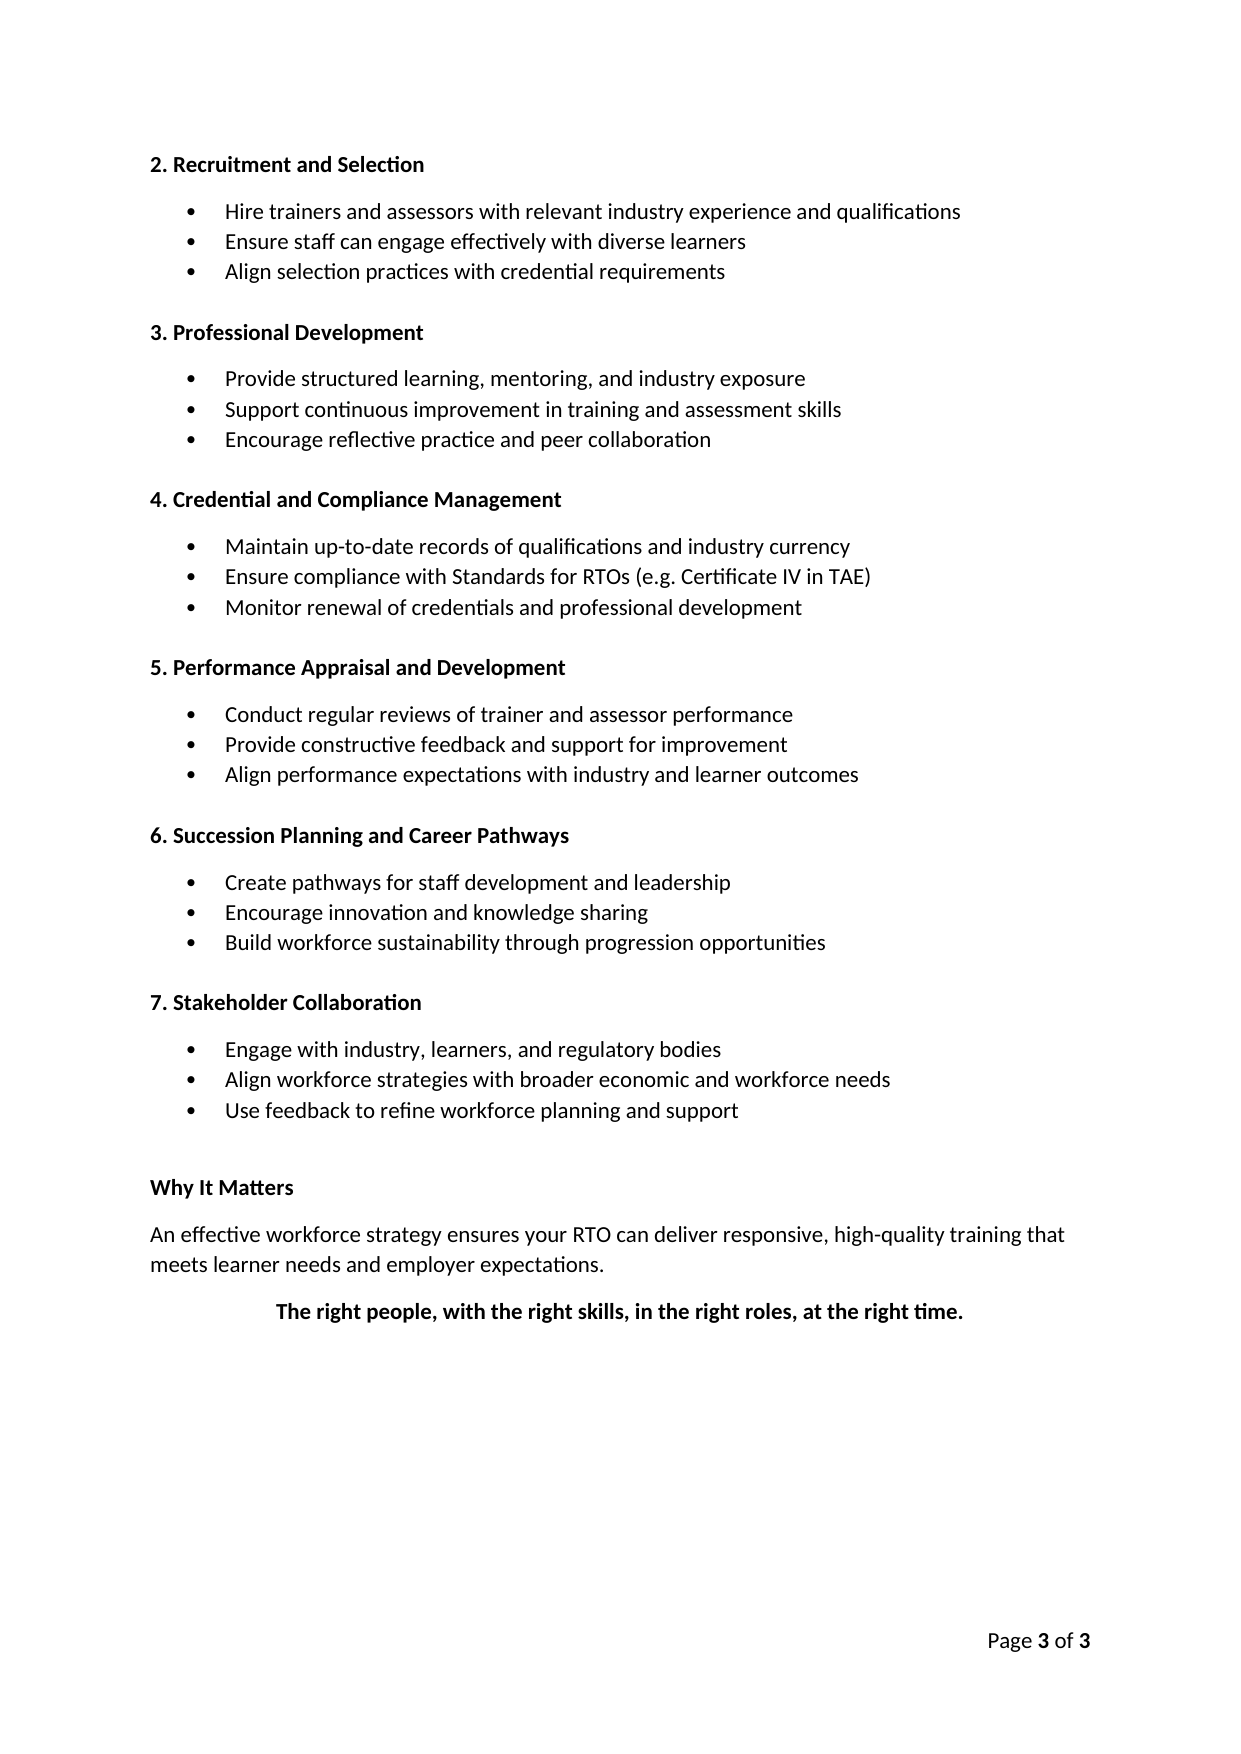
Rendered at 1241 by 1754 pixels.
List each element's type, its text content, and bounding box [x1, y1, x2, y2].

list Ensure staff can engage effectively with diverse learners [187, 227, 1090, 255]
list Build workforce sustainability through progression opportunities [187, 928, 1090, 956]
text 3. Professional Development [150, 318, 1090, 346]
text 2. Recruitment and Selection [150, 150, 1090, 178]
list Engage with industry, learners, and regulatory bodies [187, 1035, 1090, 1063]
text Why It Matters [150, 1173, 1090, 1201]
list Align workforce strategies with broader economic and workforce needs [187, 1066, 1090, 1094]
list Monitor renewal of credentials and professional development [187, 593, 1090, 621]
list Create pathways for staff development and leadership [187, 868, 1090, 896]
text The right people, with the right skills, in the right roles, at the right time. [150, 1297, 1090, 1325]
text 7. Stakeholder Collaboration [150, 988, 1090, 1017]
list Support continuous improvement in training and assessment skills [187, 395, 1090, 423]
list Maintain up-to-date records of qualifications and industry currency [187, 532, 1090, 560]
list Use feedback to refine workforce planning and support [187, 1096, 1090, 1124]
list Encourage reflective practice and peer collaboration [187, 425, 1090, 453]
list Provide constructive feedback and support for improvement [187, 730, 1090, 758]
list Align performance expectations with industry and learner outcomes [187, 760, 1090, 788]
list Conduct regular reviews of trainer and assessor performance [187, 700, 1090, 728]
text 6. Succession Planning and Career Pathways [150, 821, 1090, 849]
list Encourage innovation and knowledge sharing [187, 898, 1090, 926]
list Align selection practices with credential requirements [187, 257, 1090, 285]
text An effective workforce strategy ensures your RTO can deliver responsive, high-quality training that meets learner needs and employer expectations. [150, 1220, 1090, 1278]
list Hire trainers and assessors with relevant industry experience and qualifications [187, 197, 1090, 225]
text 5. Performance Appraisal and Development [150, 653, 1090, 681]
list Ensure compliance with Standards for RTOs (e.g. Certificate IV in TAE) [187, 562, 1090, 591]
text 4. Credential and Compliance Management [150, 485, 1090, 513]
list Provide structured learning, mentoring, and industry exposure [187, 364, 1090, 393]
